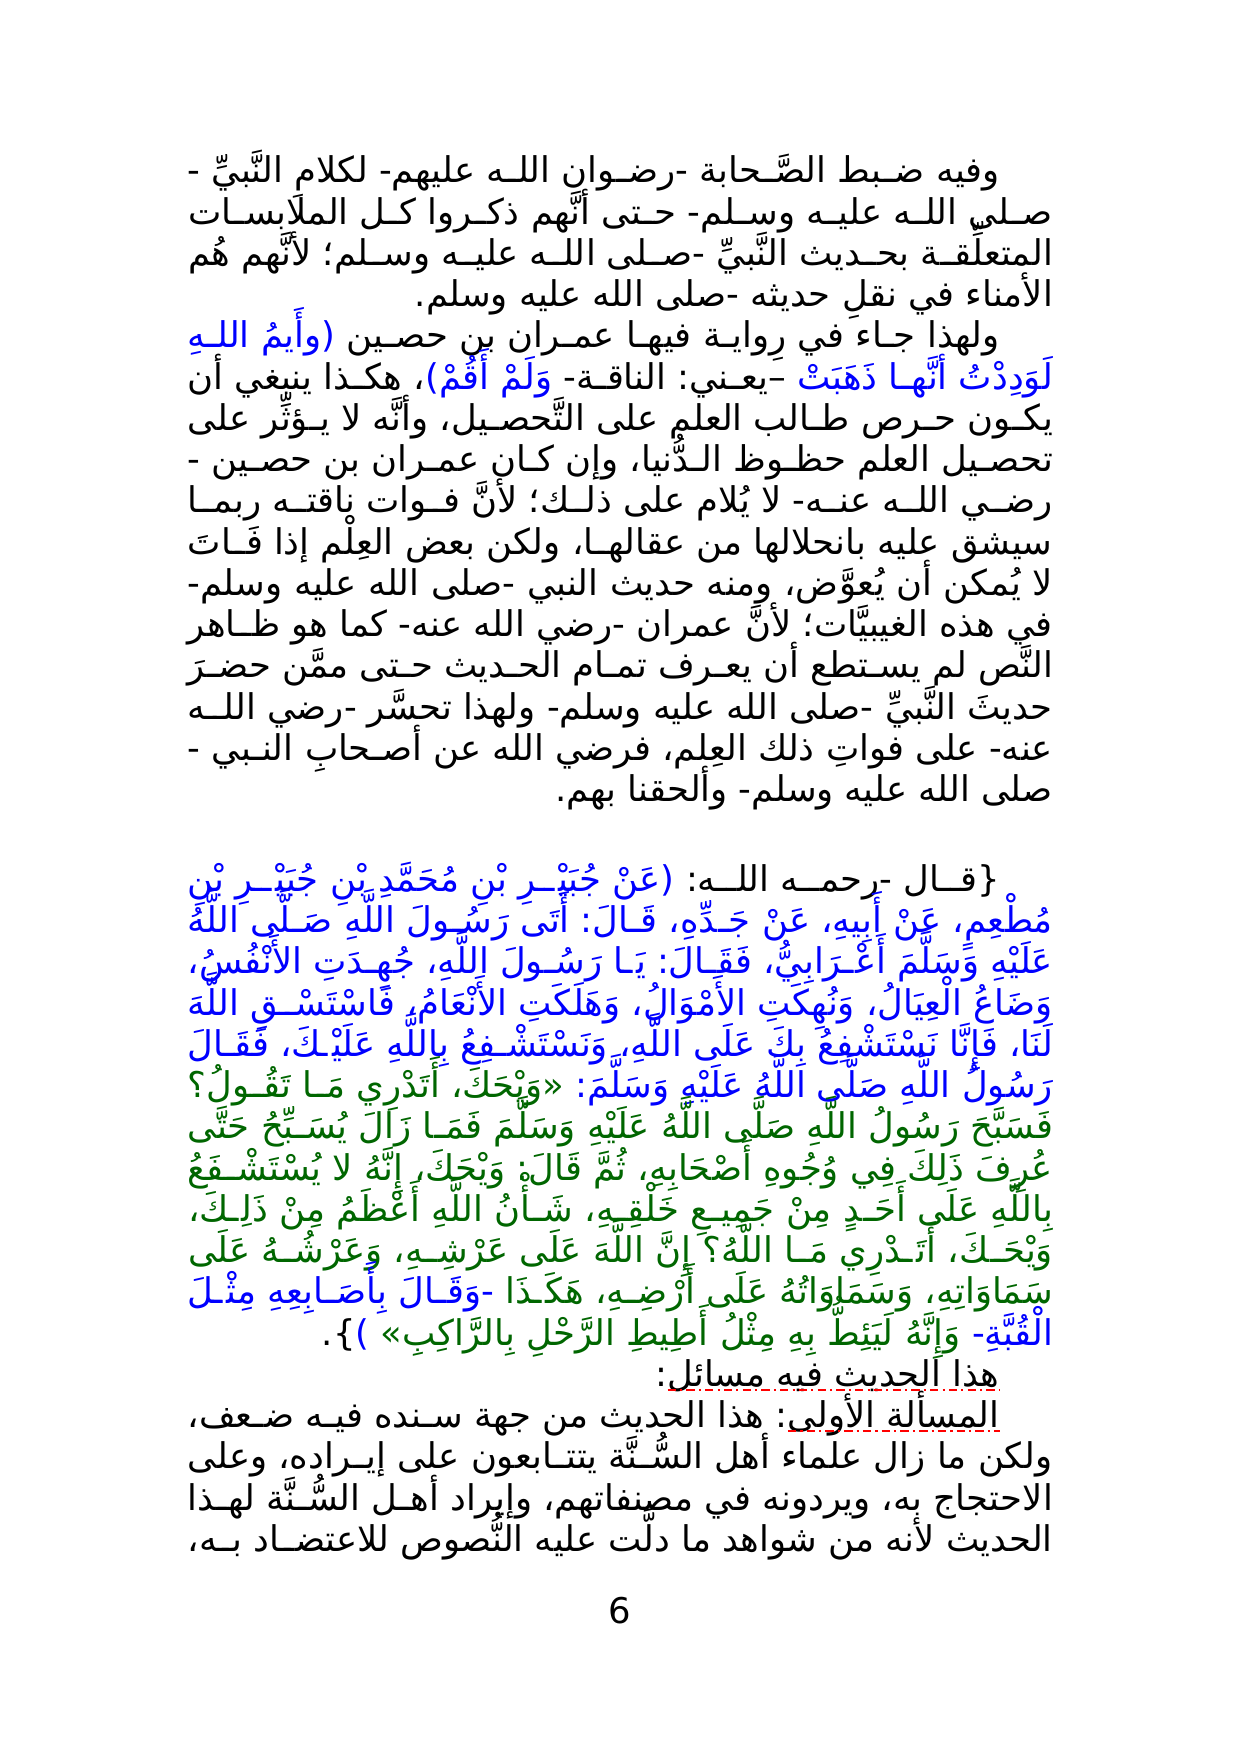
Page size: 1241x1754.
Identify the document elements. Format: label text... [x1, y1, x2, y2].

text وفيه ضبط الصَّحابة -رضوان الله عليهم- لكلامِ النَّبيِّ -صلى الله عليه وسلم- حتى أنَّهم ذكروا كل الملابسات المتعلِّقة بحديث النَّبيِّ -صلى الله عليه وسلم؛ لأنَّهم هُم الأمناء في نقلِ حديثه -صلى الله عليه وسلم. [187, 150, 1053, 315]
text ولهذا جاء في رِواية فيها عمران بن حصين (وأَيمُ اللهِ لَوَدِدْتُ أنَّها ذَهَبَتْ –يعني: الناقة- وَلَمْ أَقُمْ)، هكذا ينبغي أن يكون حرص طالب العلم على التَّحصيل، وأنَّه لا يؤثِّر على تحصيل العلم حظوظ الدُّنيا، وإن كان عمران بن حصين -رضي الله عنه- لا يُلام على ذلك؛ لأنَّ فوات ناقته ربما سيشق عليه بانحلالها من عقالها، ولكن بعض العِلْم إذا فَاتَ لا يُمكن أن يُعوَّض، ومنه حديث النبي -صلى الله عليه وسلم- في هذه الغيبيَّات؛ لأنَّ عمران -رضي الله عنه- كما هو ظاهر النَّص لم يستطع أن يعرف تمام الحديث حتى ممَّن حضرَ حديثَ النَّبيِّ -صلى الله عليه وسلم- ولهذا تحسَّر -رضي الله عنه- على فواتِ ذلك العِلم، فرضي الله عن أصحابِ النبي -صلى الله عليه وسلم- وألحقنا بهم. [187, 315, 1053, 810]
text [187, 1394, 1053, 1559]
text {قال -رحمه الله: (عَنْ جُبَيْرِ بْنِ مُحَمَّدِ بْنِ جُبَيْرِ بْنِ مُطْعِمٍ، عَنْ أَبِيهِ، عَنْ جَدِّهِ، قَالَ: أَتَى رَسُولَ اللَّهِ صَلَّى اللَّهُ عَلَيْهِ وَسَلَّمَ أَعْرَابِيُّ، فَقَالَ: يَا رَسُولَ اللَّهِ، جُهِدَتِ الأَنْفُسُ، وَضَاعُ الْعِيَالُ، وَنُهِكَتِ الأَمْوَالُ، وَهَلَكَتِ الأَنْعَامُ، فَاسْتَسْقِ اللَّهَ لَنَا، فَإِنَّا نَسْتَشْفِعُ بِكَ عَلَى اللَّهِ، وَنَسْتَشْفِعُ بِاللَّهِ عَلَيْكَ، فَقَالَ رَسُولُ اللَّهِ صَلَّى اللَّهُ عَلَيْهِ وَسَلَّمَ: «وَيْحَكَ، أَتَدْرِي مَا تَقُولُ؟ فَسَبَّحَ رَسُولُ اللَّهِ صَلَّى اللَّهُ عَلَيْهِ وَسَلَّمَ فَمَا زَالَ يُسَبِّحُ حَتَّى عُرِفَ ذَلِكَ فِي وُجُوهِ أَصْحَابِهِ، ثُمَّ قَالَ: وَيْحَكَ، إِنَّهُ لا يُسْتَشْفَعُ بِاللَّهِ عَلَى أَحَدٍ مِنْ جَمِيعِ خَلْقِهِ، شَأْنُ اللَّهِ أَعْظَمُ مِنْ ذَلِكَ، وَيْحَكَ، أَتَدْرِي مَا اللَّهُ؟ إِنَّ اللَّهَ عَلَى عَرْشِهِ، وَعَرْشُهُ عَلَى سَمَاوَاتِهِ، وَسَمَاوَاتُهُ عَلَى أَرْضِهِ، هَكَذَا -وَقَالَ بِأَصَابِعِهِ مِثْلَ الْقُبَّةِ- وَإِنَّهُ لَيَئِطُّ بِهِ مِثْلُ أَطِيطِ الرَّحْلِ بِالرَّاكِبِ» )}. [187, 858, 1053, 1353]
text هذا الحديث فيه مسائل: [187, 1353, 1053, 1394]
